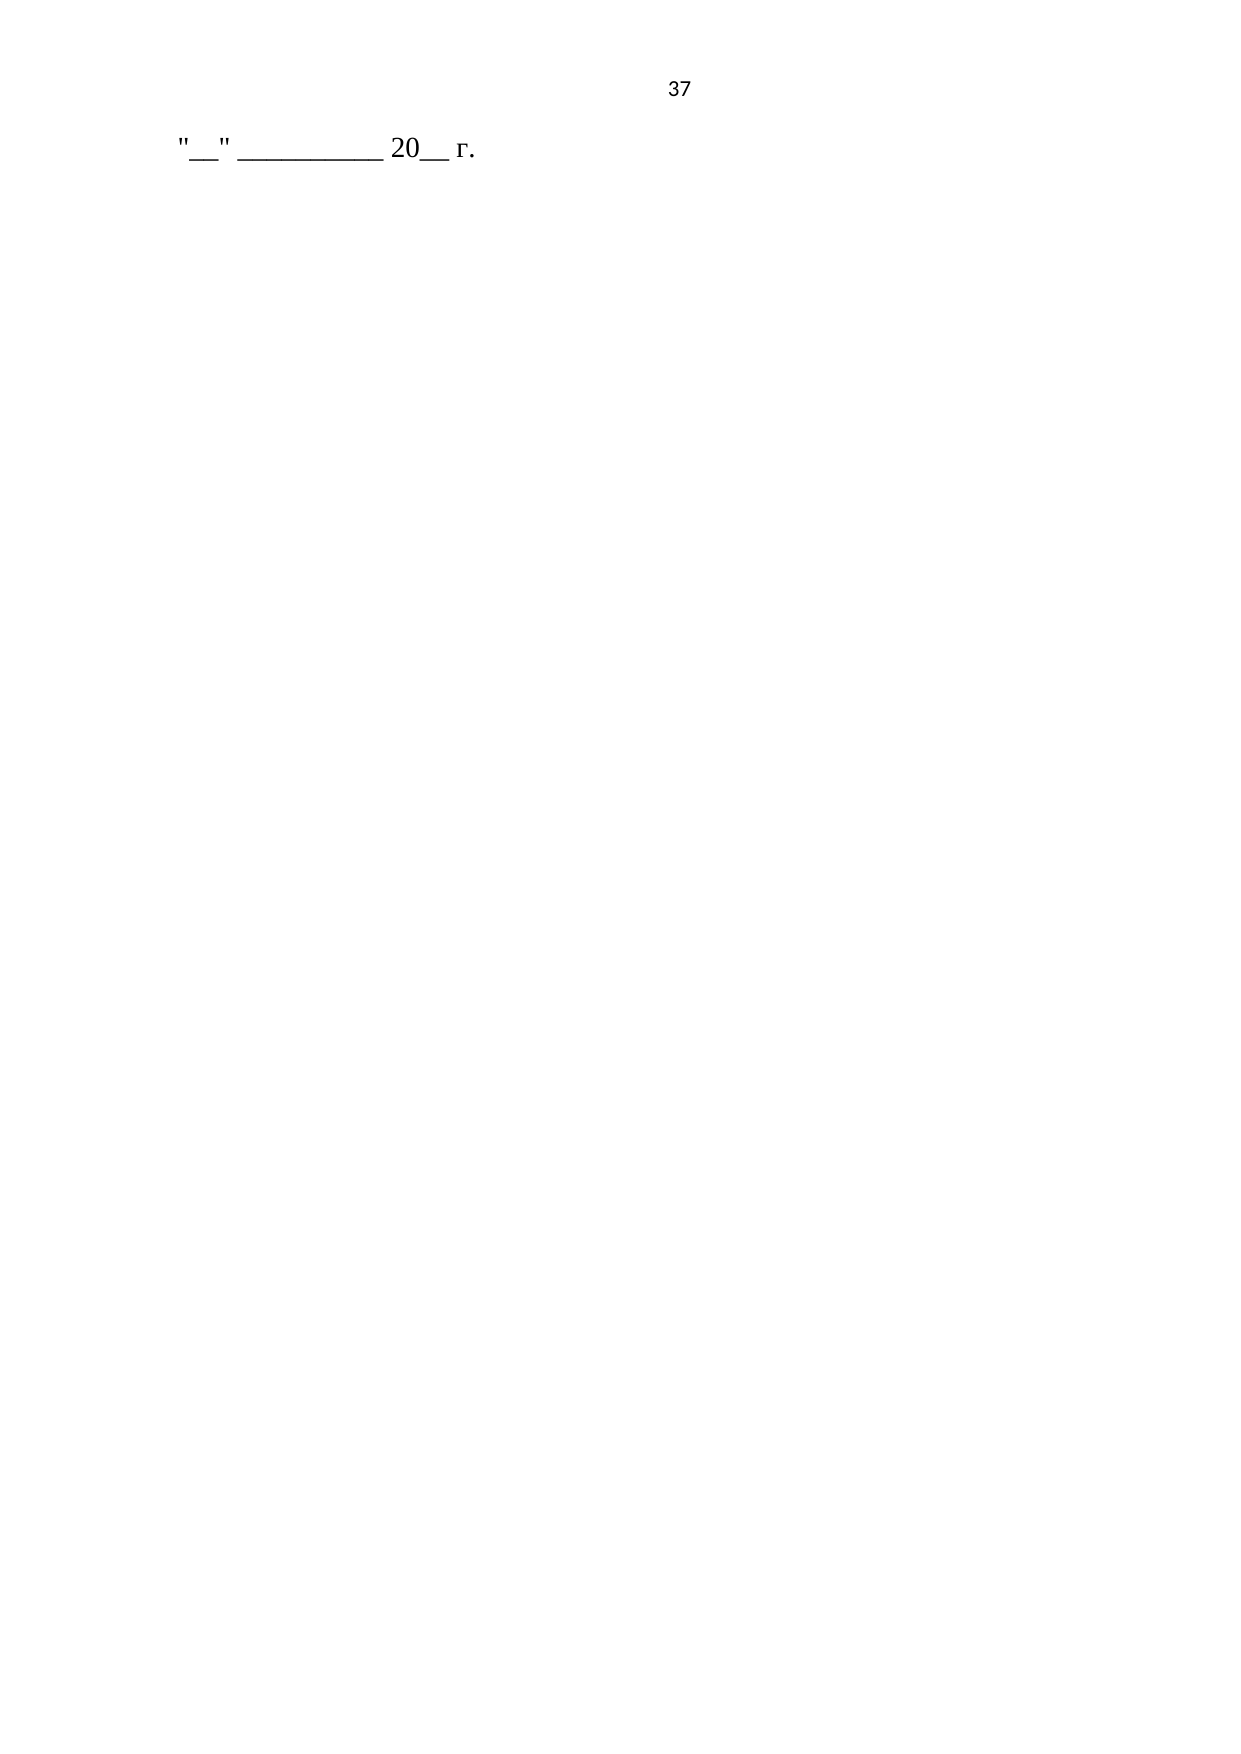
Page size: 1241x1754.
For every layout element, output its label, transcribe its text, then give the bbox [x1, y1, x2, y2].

text "__" __________ 20__ г. [177, 130, 1181, 163]
